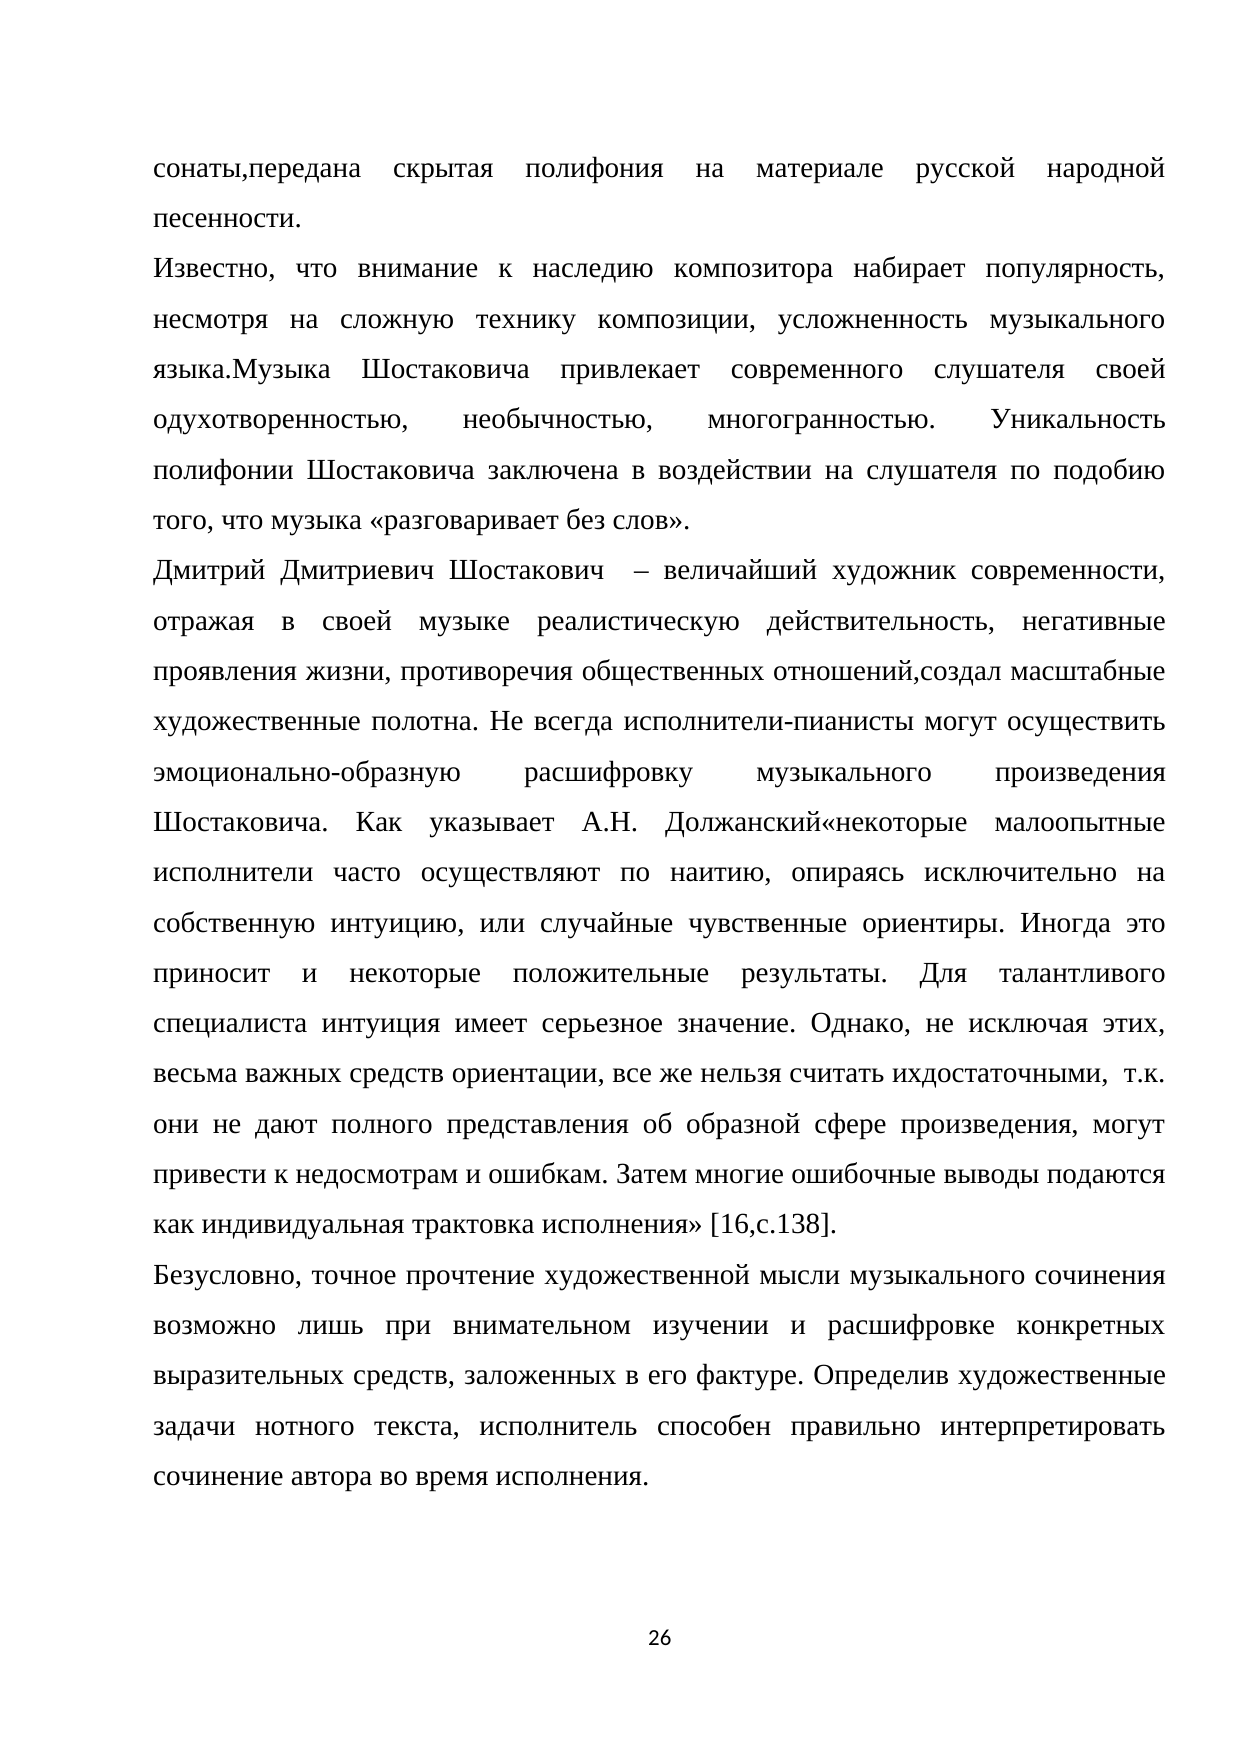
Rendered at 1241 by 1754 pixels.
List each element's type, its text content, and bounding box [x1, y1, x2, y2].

text Дмитрий Дмитриевич Шостакович – величайший художник современности, отражая в своей музыке реалистическую действительность, негативные проявления жизни, противоречия общественных отношений,создал масштабные художественные полотна. Не всегда исполнители-пианисты могут осуществить эмоционально-образную расшифровку музыкального произведения Шостаковича. Как указывает А.Н. Должанский«некоторые малоопытные исполнители часто осуществляют по наитию, опираясь исключительно на собственную интуицию, или случайные чувственные ориентиры. Иногда это приносит и некоторые положительные результаты. Для талантливого специалиста интуиция имеет серьезное значение. Однако, не исключая этих, весьма важных средств ориентации, все же нельзя считать ихдостаточными, т.к. они не дают полного представления об образной сфере произведения, могут привести к недосмотрам и ошибкам. Затем многие ошибочные выводы подаются как индивидуальная трактовка исполнения» [16,с.138]. [153, 552, 1166, 1240]
text Безусловно, точное прочтение художественной мысли музыкального сочинения возможно лишь при внимательном изучении и расшифровке конкретных выразительных средств, заложенных в его фактуре. Определив художественные задачи нотного текста, исполнитель способен правильно интерпретировать сочинение автора во время исполнения. [153, 1257, 1166, 1492]
text Известно, что внимание к наследию композитора набирает популярность, несмотря на сложную технику композиции, усложненность музыкального языка.Музыка Шостаковича привлекает современного слушателя своей одухотворенностью, необычностью, многогранностью. Уникальность полифонии Шостаковича заключена в воздействии на слушателя по подобию того, что музыка «разговаривает без слов». [153, 251, 1166, 536]
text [153, 150, 1166, 234]
